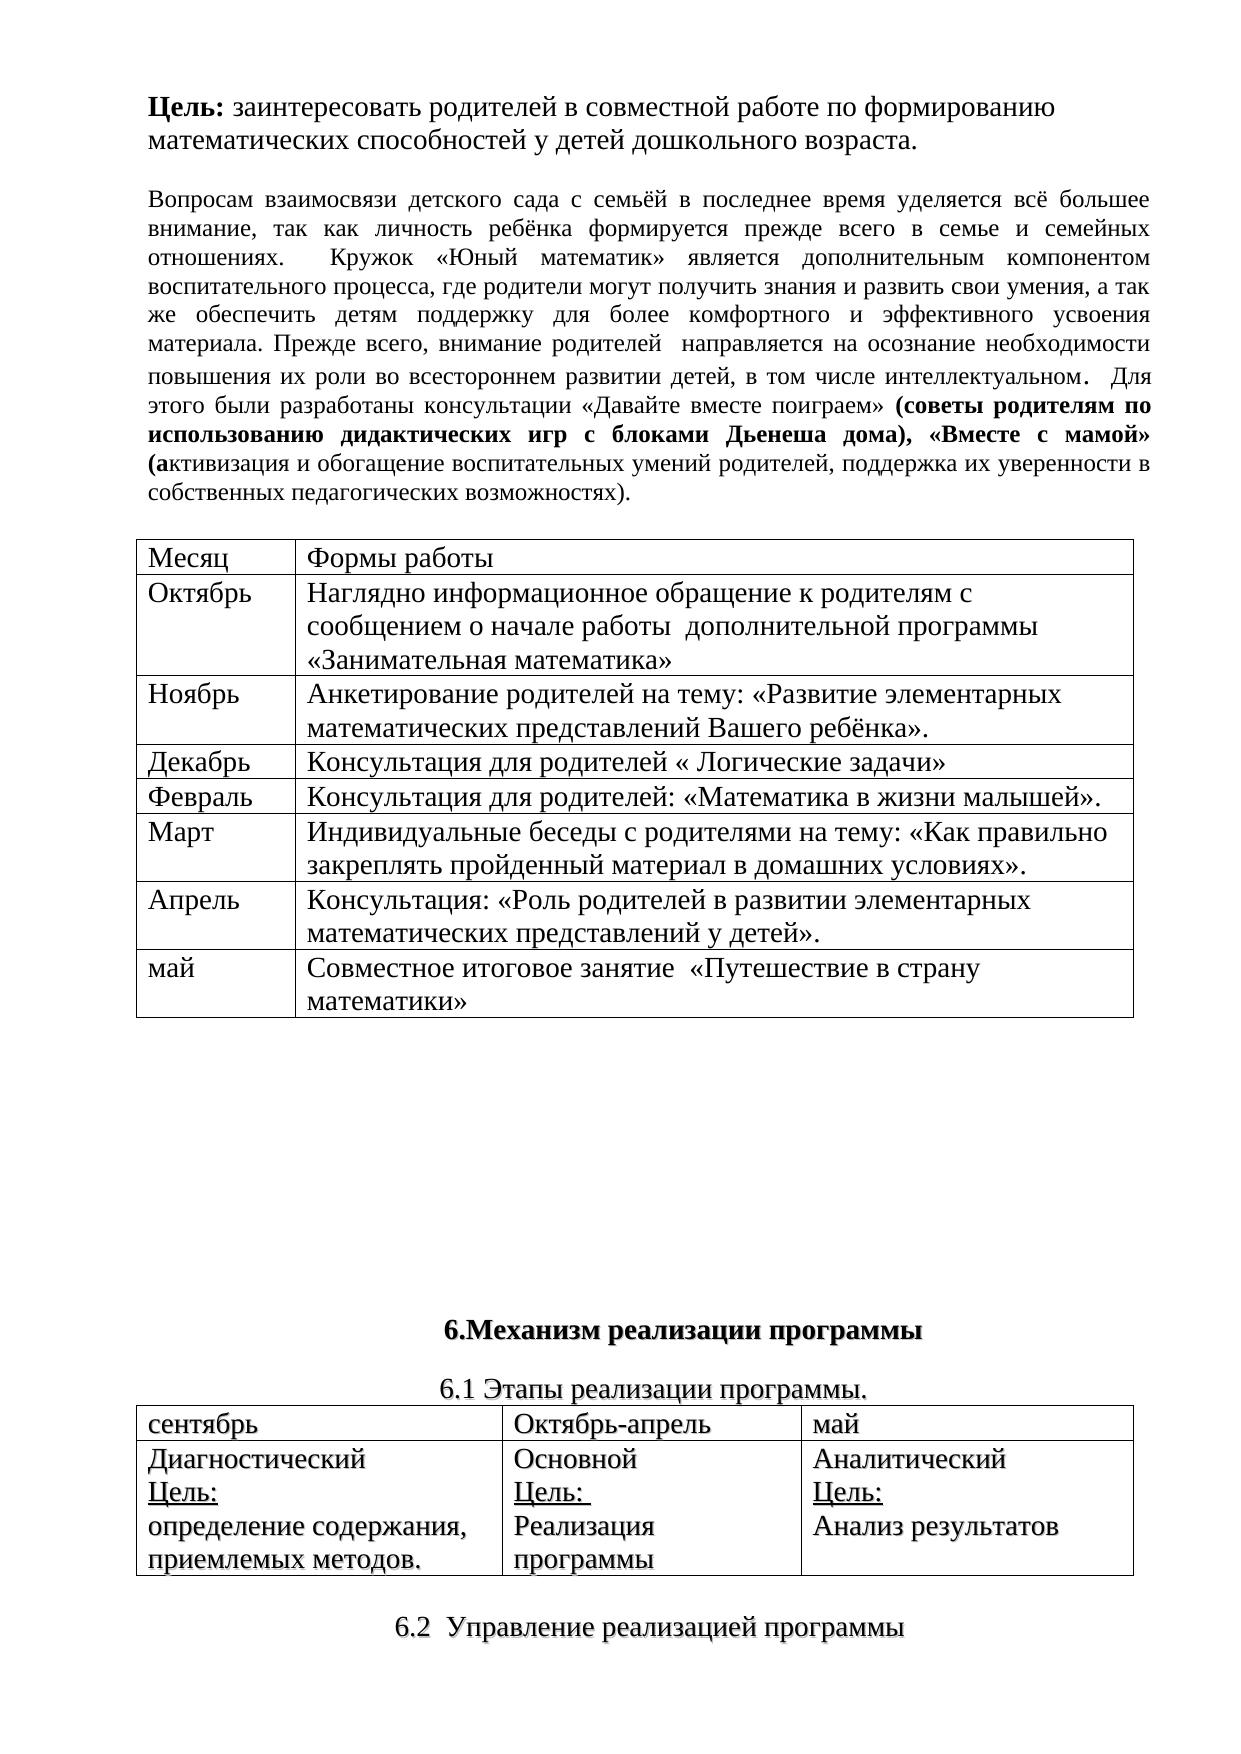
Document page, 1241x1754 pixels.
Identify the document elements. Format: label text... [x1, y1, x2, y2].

table_cell Совместное итоговое занятие «Путешествие в страну математики» [296, 950, 1133, 1017]
table_cell Ноябрь [137, 676, 295, 743]
table_header Месяц [137, 540, 295, 574]
table_cell Основной Цель: Реализация программы [503, 1441, 801, 1575]
list 6.Механизм реализации программы [215, 1312, 1152, 1346]
table_cell Консультация для родителей: «Математика в жизни малышей». [296, 779, 1133, 813]
table_cell Декабрь [137, 745, 295, 778]
text 6.2 Управление реализацией программы [148, 1609, 1152, 1643]
table_header сентябрь [137, 1406, 502, 1440]
table_cell Диагностический Цель: определение содержания, приемлемых методов. [137, 1441, 502, 1575]
table_cell Аналитический Цель: Анализ результатов [802, 1441, 1133, 1575]
text 6.1 Этапы реализации программы. [148, 1372, 1152, 1405]
table_cell Март [137, 814, 295, 881]
table_cell Февраль [137, 779, 295, 813]
table_cell Консультация: «Роль родителей в развитии элементарных математических представлений у детей». [296, 882, 1133, 949]
text Вопросам взаимосвязи детского сада с семьёй в последнее время уделяется всё большее внимание, так как личность ребёнка формируется прежде всего в семье и семейных отношениях. Кружок «Юный математик» является дополнительным компонентом воспитательного процесса, где родители могут получить знания и развить свои умения, а так же обеспечить детям поддержку для более комфортного и эффективного усвоения материала. Прежде всего, внимание родителей направляется на осознание необходимости повышения их роли во всестороннем развитии детей, в том числе интеллектуальном. Для этого были разработаны консультации «Давайте вместе поиграем» (советы родителям по использованию дидактических игр с блоками Дьенеша дома), «Вместе с мамой» (активизация и обогащение воспитательных умений родителей, поддержка их уверенности в собственных педагогических возможностях). [148, 184, 1152, 506]
table_cell май [137, 950, 295, 1017]
text Цель: заинтересовать родителей в совместной работе по формированию математических способностей у детей дошкольного возраста. [148, 89, 1152, 156]
table_cell Наглядно информационное обращение к родителям с сообщением о начале работы дополнительной программы «Занимательная математика» [296, 575, 1133, 675]
table_cell Анкетирование родителей на тему: «Развитие элементарных математических представлений Вашего ребёнка». [296, 676, 1133, 743]
table_header май [802, 1406, 1133, 1440]
table_header Октябрь-апрель [503, 1406, 801, 1440]
table_cell Консультация для родителей « Логические задачи» [296, 745, 1133, 778]
table_cell Апрель [137, 882, 295, 949]
table_cell Индивидуальные беседы с родителями на тему: «Как правильно закреплять пройденный материал в домашних условиях». [296, 814, 1133, 881]
table_cell Октябрь [137, 575, 295, 675]
table_header Формы работы [296, 540, 1133, 574]
